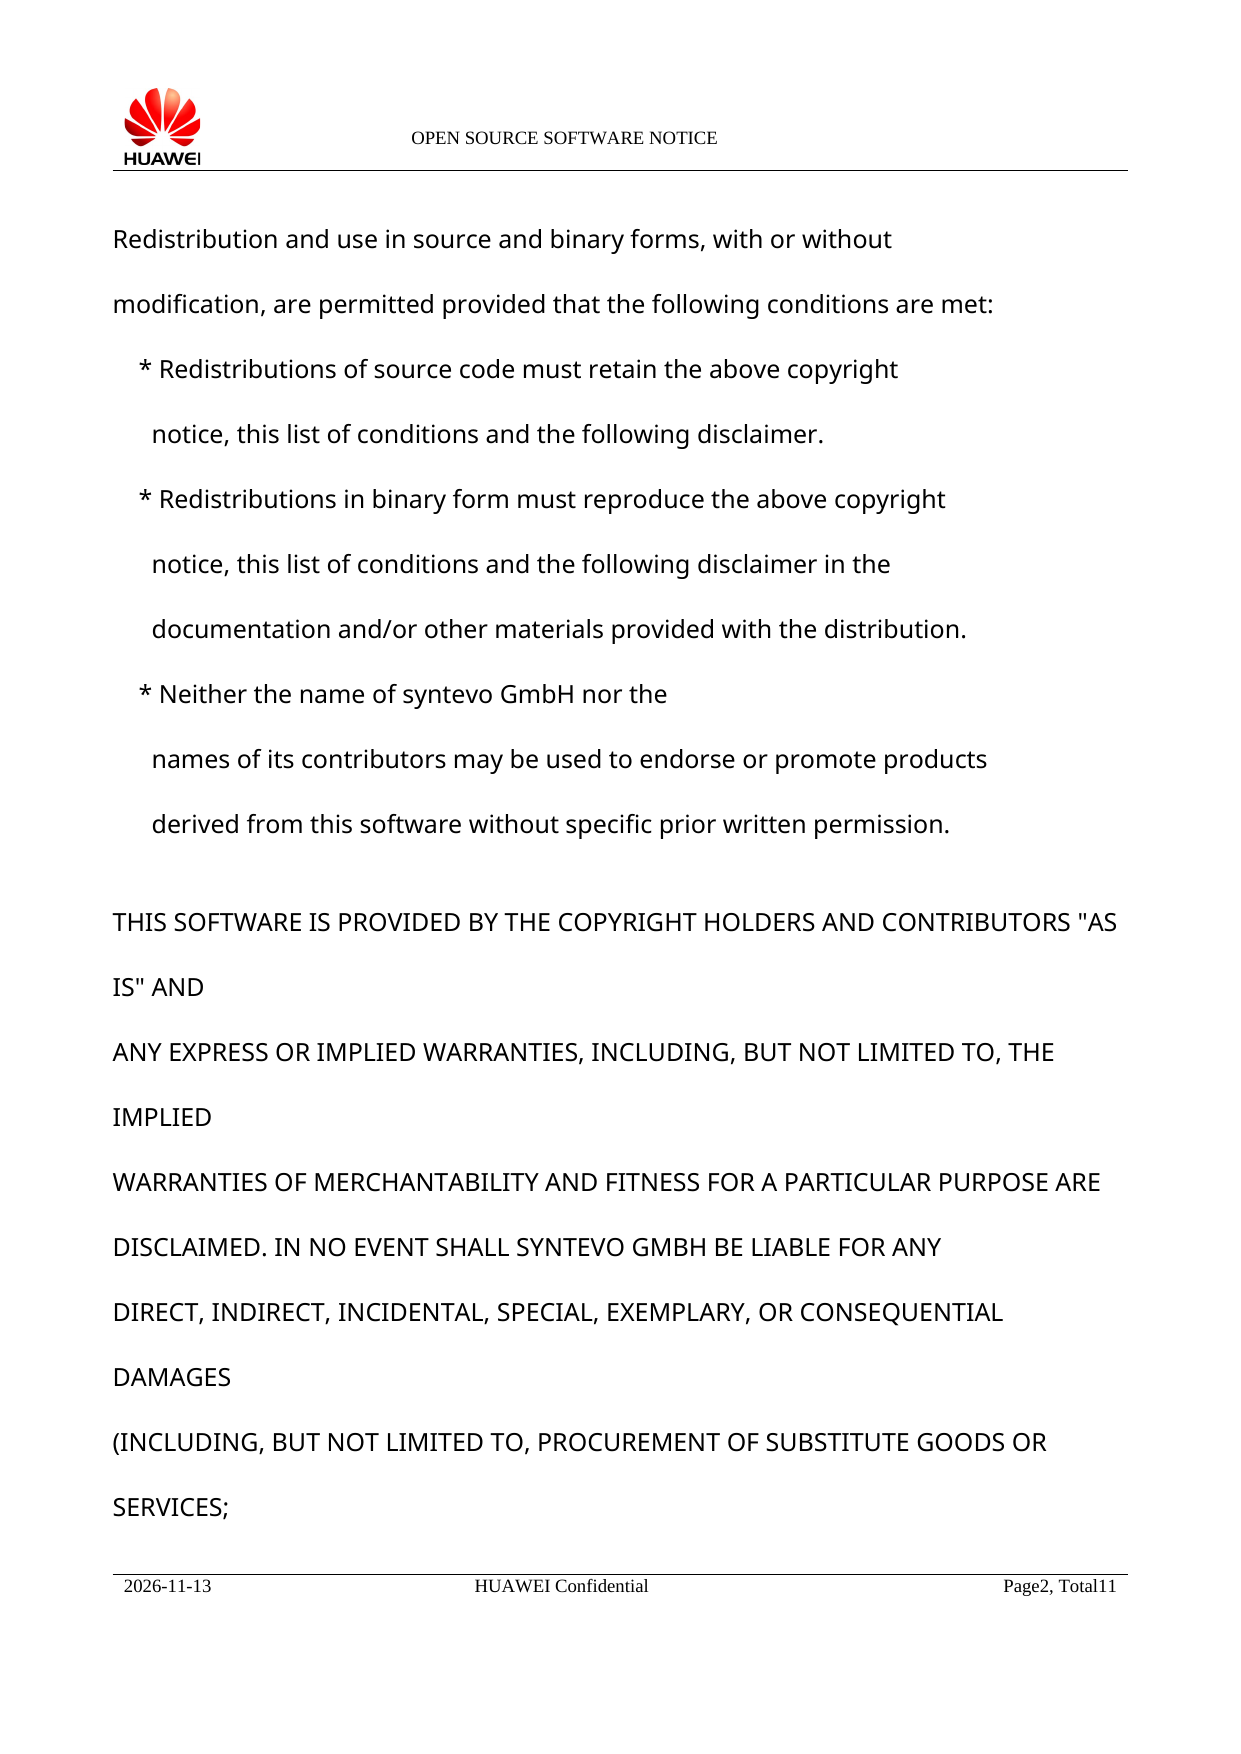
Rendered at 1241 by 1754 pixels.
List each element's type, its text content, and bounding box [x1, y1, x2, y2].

text notice, this list of conditions and the following disclaimer in the [112, 531, 1128, 596]
text ANY EXPRESS OR IMPLIED WARRANTIES, INCLUDING, BUT NOT LIMITED TO, THE IMPLIED [112, 1019, 1128, 1149]
text * Redistributions in binary form must reproduce the above copyright [112, 466, 1128, 531]
text THIS SOFTWARE IS PROVIDED BY THE COPYRIGHT HOLDERS AND CONTRIBUTORS "AS IS" AND [112, 889, 1128, 1019]
text * Redistributions of source code must retain the above copyright [112, 336, 1128, 401]
text (INCLUDING, BUT NOT LIMITED TO, PROCUREMENT OF SUBSTITUTE GOODS OR SERVICES; [112, 1409, 1128, 1539]
text Redistribution and use in source and binary forms, with or without [112, 206, 1128, 271]
text documentation and/or other materials provided with the distribution. [112, 596, 1128, 661]
text modification, are permitted provided that the following conditions are met: [112, 271, 1128, 336]
text notice, this list of conditions and the following disclaimer. [112, 401, 1128, 466]
text names of its contributors may be used to endorse or promote products [112, 726, 1128, 791]
text WARRANTIES OF MERCHANTABILITY AND FITNESS FOR A PARTICULAR PURPOSE ARE [112, 1149, 1128, 1214]
text derived from this software without specific prior written permission. [112, 791, 1128, 856]
text * Neither the name of syntevo GmbH nor the [112, 661, 1128, 726]
picture [124, 88, 201, 165]
text DIRECT, INDIRECT, INCIDENTAL, SPECIAL, EXEMPLARY, OR CONSEQUENTIAL DAMAGES [112, 1279, 1128, 1409]
text DISCLAIMED. IN NO EVENT SHALL SYNTEVO GMBH BE LIABLE FOR ANY [112, 1214, 1128, 1279]
